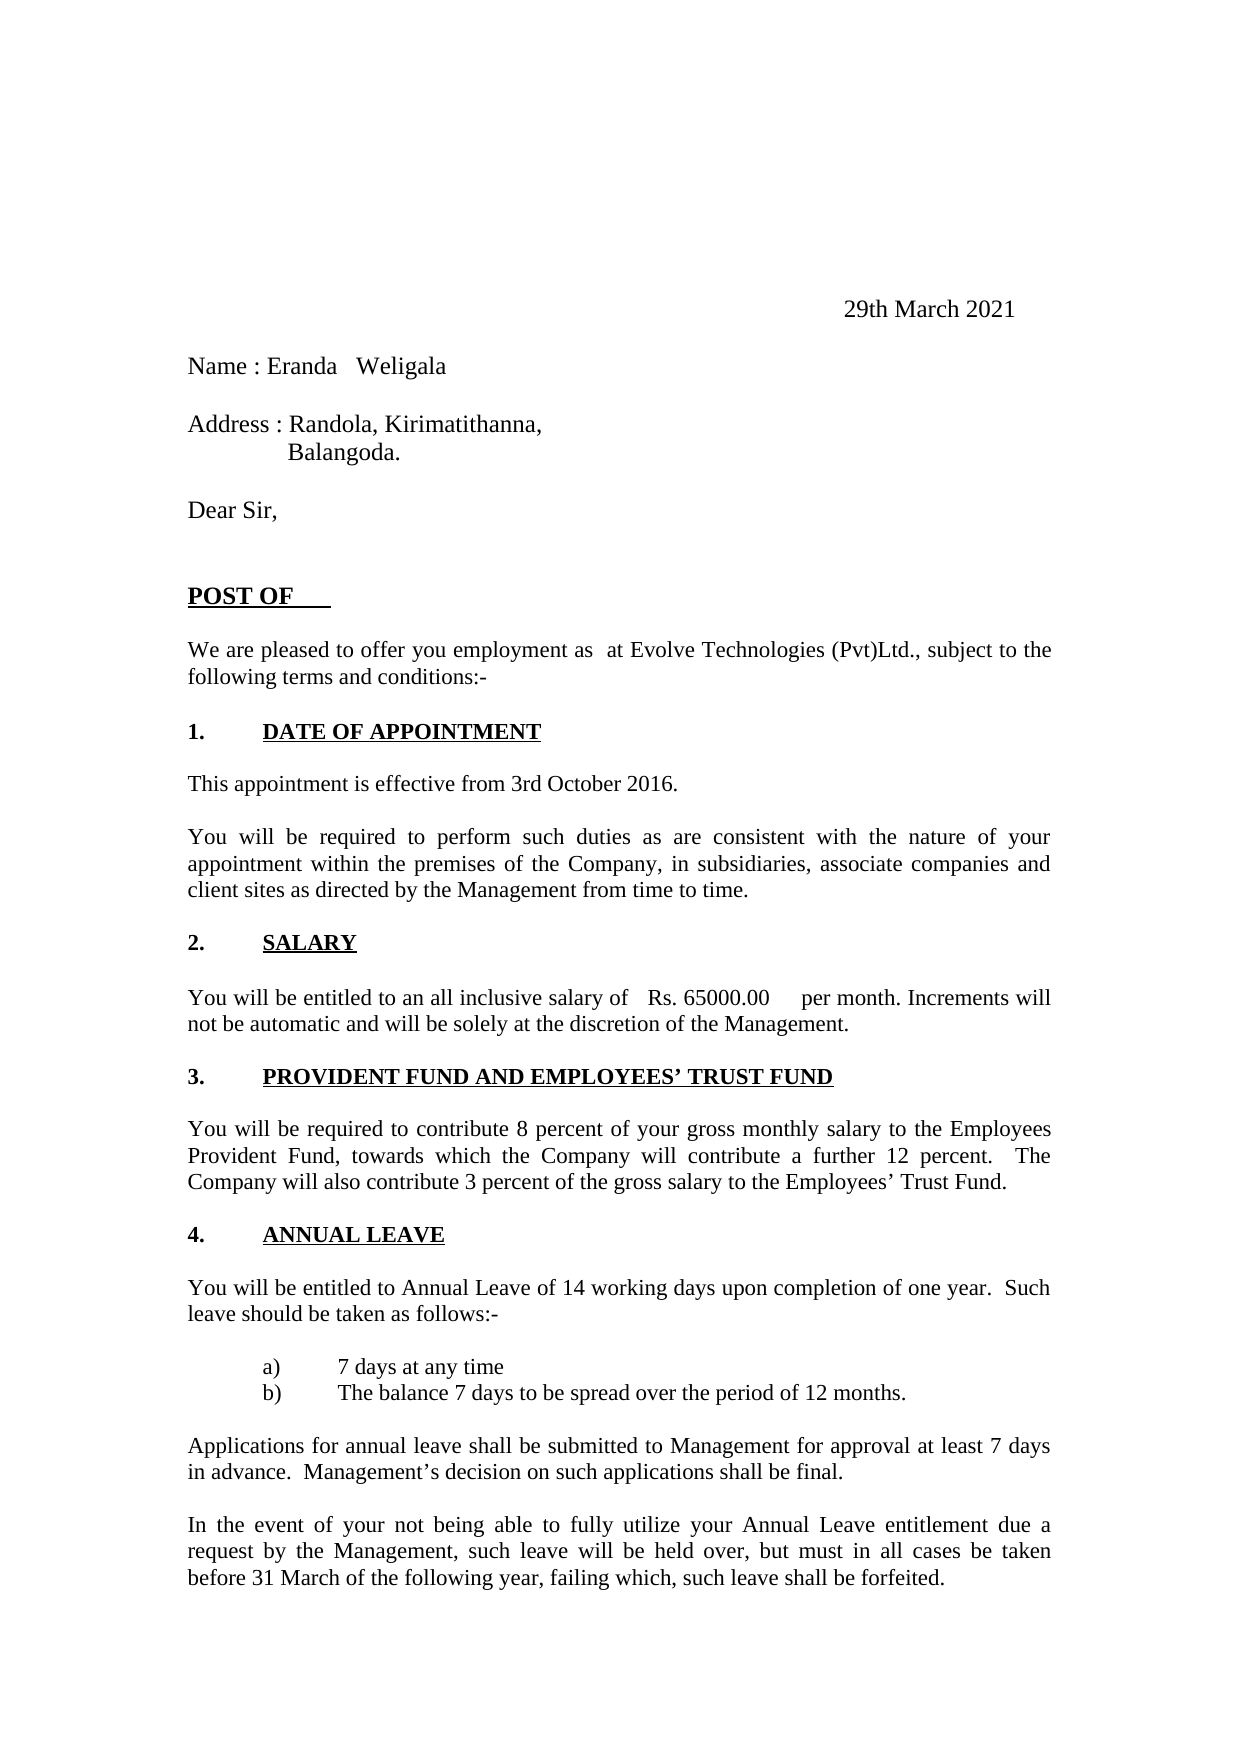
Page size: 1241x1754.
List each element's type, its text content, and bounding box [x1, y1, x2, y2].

text This appointment is effective from 3rd October 2016. [187, 771, 1053, 797]
text 3. PROVIDENT FUND AND EMPLOYEES’ TRUST FUND [187, 1063, 1053, 1089]
text Balangoda. [187, 437, 1053, 466]
text Applications for annual leave shall be submitted to Management for approval at least 7 days in advance. Management’s decision on such applications shall be final. [187, 1432, 1053, 1484]
text You will be required to perform such duties as are consistent with the nature of your appointment within the premises of the Company, in subsidiaries, associate companies and client sites as directed by the Management from time to time. [187, 823, 1053, 902]
text 4. ANNUAL LEAVE [187, 1221, 1053, 1247]
list The balance 7 days to be spread over the period of 12 months. [262, 1379, 1053, 1405]
text You will be entitled to Annual Leave of 14 working days upon completion of one year. Such leave should be taken as follows:- [187, 1274, 1053, 1326]
text Name : Eranda Weligala [187, 351, 1053, 380]
text You will be required to contribute 8 percent of your gross monthly salary to the Employees Provident Fund, towards which the Company will contribute a further 12 percent. The Company will also contribute 3 percent of the gross salary to the Employees’ Trust Fund. [187, 1116, 1053, 1194]
text You will be entitled to an all inclusive salary of Rs. 65000.00 per month. Increments will not be automatic and will be solely at the discretion of the Management. [187, 984, 1053, 1036]
text 2. SALARY [187, 929, 1053, 955]
text Dear Sir, [94, 495, 1053, 524]
text We are pleased to offer you employment as at Evolve Technologies (Pvt)Ltd., subject to the following terms and conditions:- [187, 636, 1053, 689]
text 29th March 2021 [187, 294, 1053, 322]
text 1. DATE OF APPOINTMENT [187, 718, 1053, 744]
text In the event of your not being able to fully utilize your Annual Leave entitlement due a request by the Management, such leave will be held over, but must in all cases be taken before 31 March of the following year, failing which, such leave shall be forfeited. [187, 1511, 1053, 1590]
text POST OF [187, 581, 1053, 610]
text Address : Randola, Kirimatithanna, [187, 409, 1053, 437]
list 7 days at any time [262, 1353, 1053, 1379]
